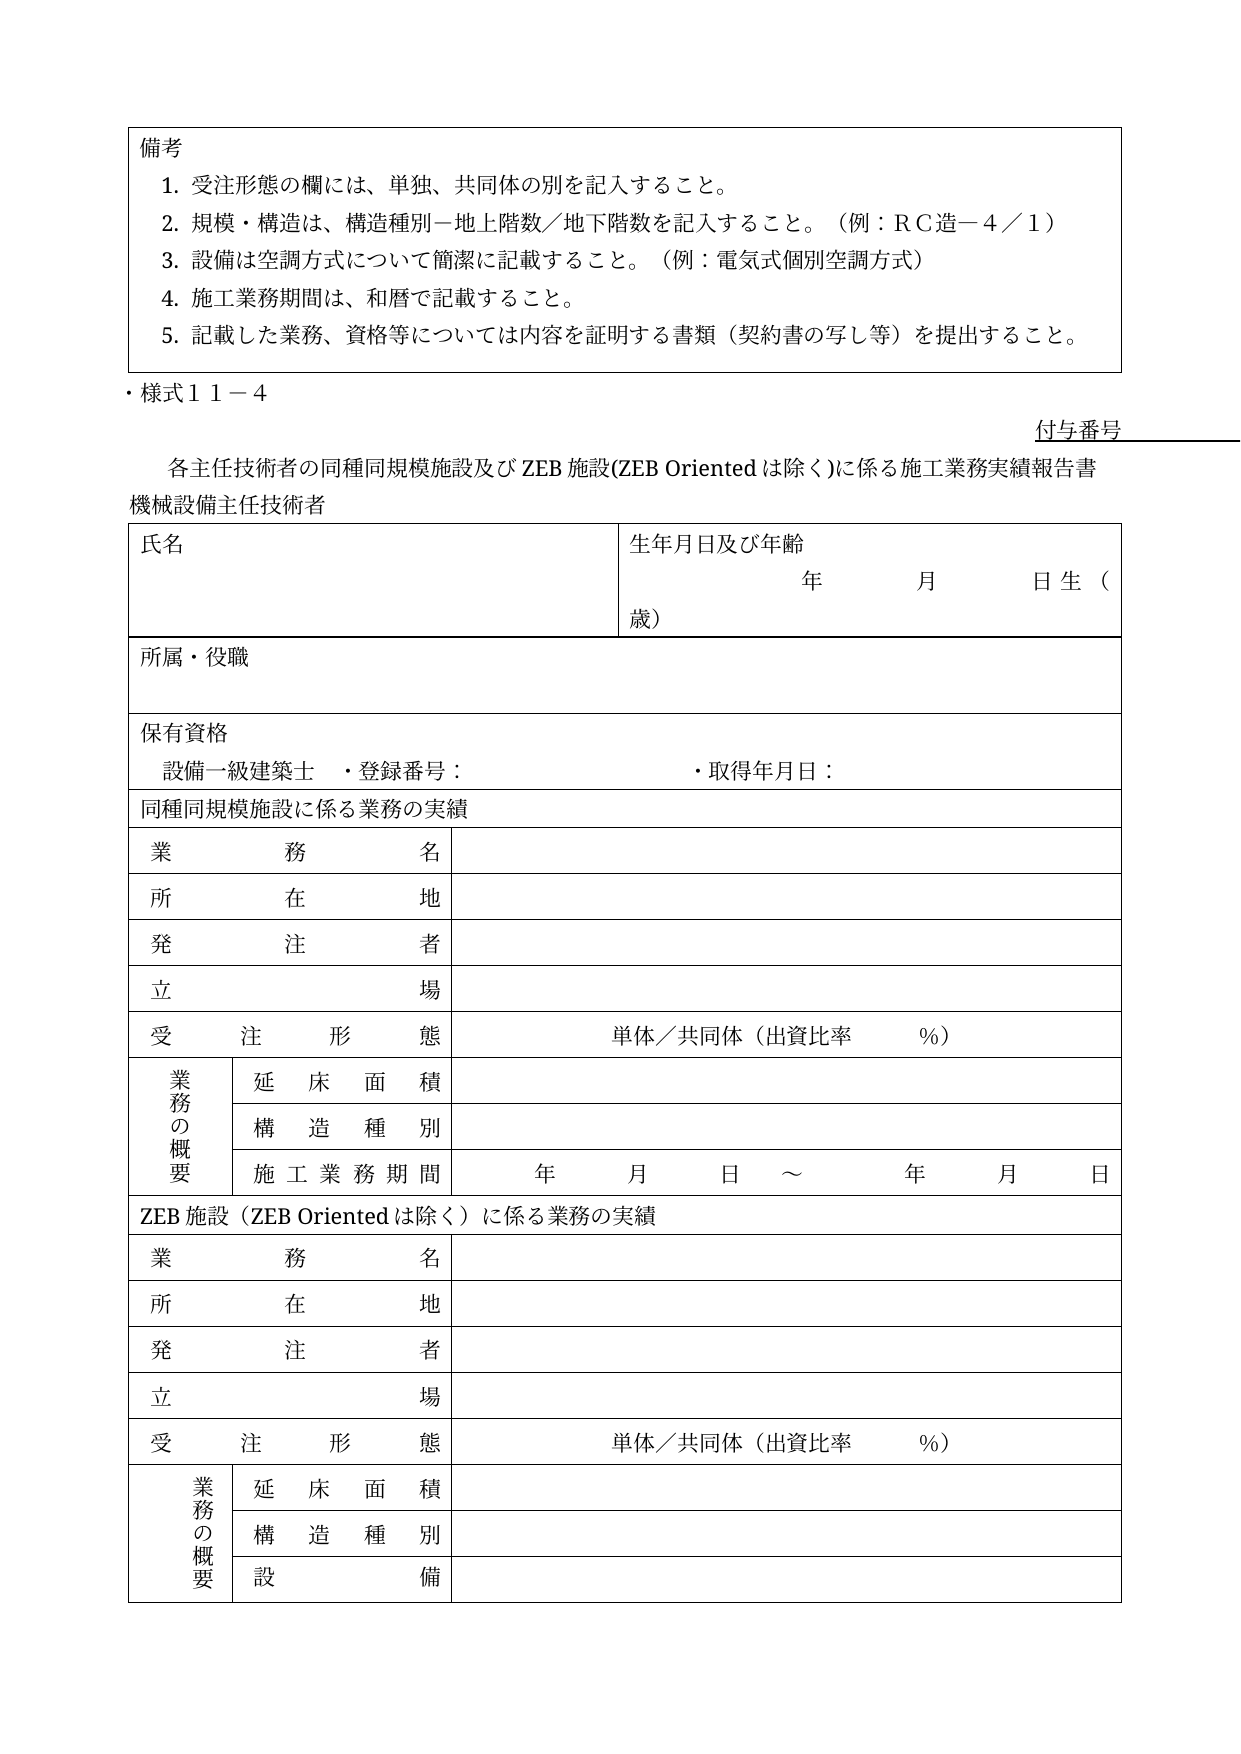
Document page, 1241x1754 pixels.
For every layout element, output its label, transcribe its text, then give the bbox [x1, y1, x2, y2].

table_cell [452, 1058, 1121, 1103]
text 各主任技術者の同種同規模施設及びZEB施設(ZEB Orientedは除く)に係る施工業務実績報告書 [118, 448, 1146, 485]
table_cell 延床面積 [233, 1465, 451, 1510]
table_cell 発注者 [129, 920, 451, 965]
text 機械設備主任技術者 [129, 485, 1122, 523]
table_cell 同種同規模施設に係る業務の実績 [129, 790, 1121, 827]
table_cell 業務の概要 [129, 1465, 232, 1602]
text 付与番号 [118, 410, 1122, 448]
table_cell ZEB施設（ZEB Orientedは除く）に係る業務の実績 [129, 1196, 1121, 1234]
table_cell [452, 1373, 1121, 1418]
table_cell 構造種別 [233, 1511, 451, 1556]
table_cell [452, 1465, 1121, 1510]
table_cell [452, 966, 1121, 1011]
table_cell 発注者 [129, 1327, 451, 1372]
table_cell 保有資格 設備一級建築士 ・登録番号： ・取得年月日： [129, 714, 1121, 788]
table_cell 業務名 [129, 828, 451, 873]
table_cell [452, 920, 1121, 965]
table_cell 単体／共同体（出資比率 ％） [452, 1012, 1121, 1057]
table_cell [452, 1557, 1121, 1602]
table_cell 設備 [233, 1557, 451, 1602]
table_cell 所属・役職 [129, 638, 1121, 712]
table_cell [452, 1235, 1121, 1280]
table_header 生年月日及び年齢 年 月 日生（ 歳） [619, 524, 1121, 636]
table_cell 延床面積 [233, 1058, 451, 1103]
table_cell 受注形態 [129, 1419, 451, 1464]
table_cell [452, 828, 1121, 873]
table_cell 備考 受注形態の欄には、単独、共同体の別を記入すること。 規模・構造は、構造種別－地上階数／地下階数を記入すること。（例：ＲＣ造―４／１） 設備は空調方式について簡潔に記載すること。（例：電気式個別空調方式） 施工業務期間は、和暦で記載すること。 記載した業務、資格等については内容を証明する書類（契約書の写し等）を提出すること。 [129, 128, 1121, 372]
table_cell 業務名 [129, 1235, 451, 1280]
table_cell [452, 1281, 1121, 1326]
table_cell 立場 [129, 966, 451, 1011]
table_cell 所在地 [129, 874, 451, 919]
table_header 氏名 [129, 524, 618, 636]
table_cell 所在地 [129, 1281, 451, 1326]
table_cell [452, 1327, 1121, 1372]
table_cell [452, 1104, 1121, 1149]
text ・様式１１－４ [118, 373, 1122, 410]
table_cell 受注形態 [129, 1012, 451, 1057]
table_cell 立場 [129, 1373, 451, 1418]
table_cell [452, 874, 1121, 919]
table_cell 単体／共同体（出資比率 ％） [452, 1419, 1121, 1464]
table_cell 施工業務期間 [233, 1150, 451, 1195]
table_cell [452, 1511, 1121, 1556]
table_cell 構造種別 [233, 1104, 451, 1149]
table_cell 業務の概要 [129, 1058, 232, 1195]
table_cell 年 月 日 ～ 年 月 日 [452, 1150, 1121, 1195]
